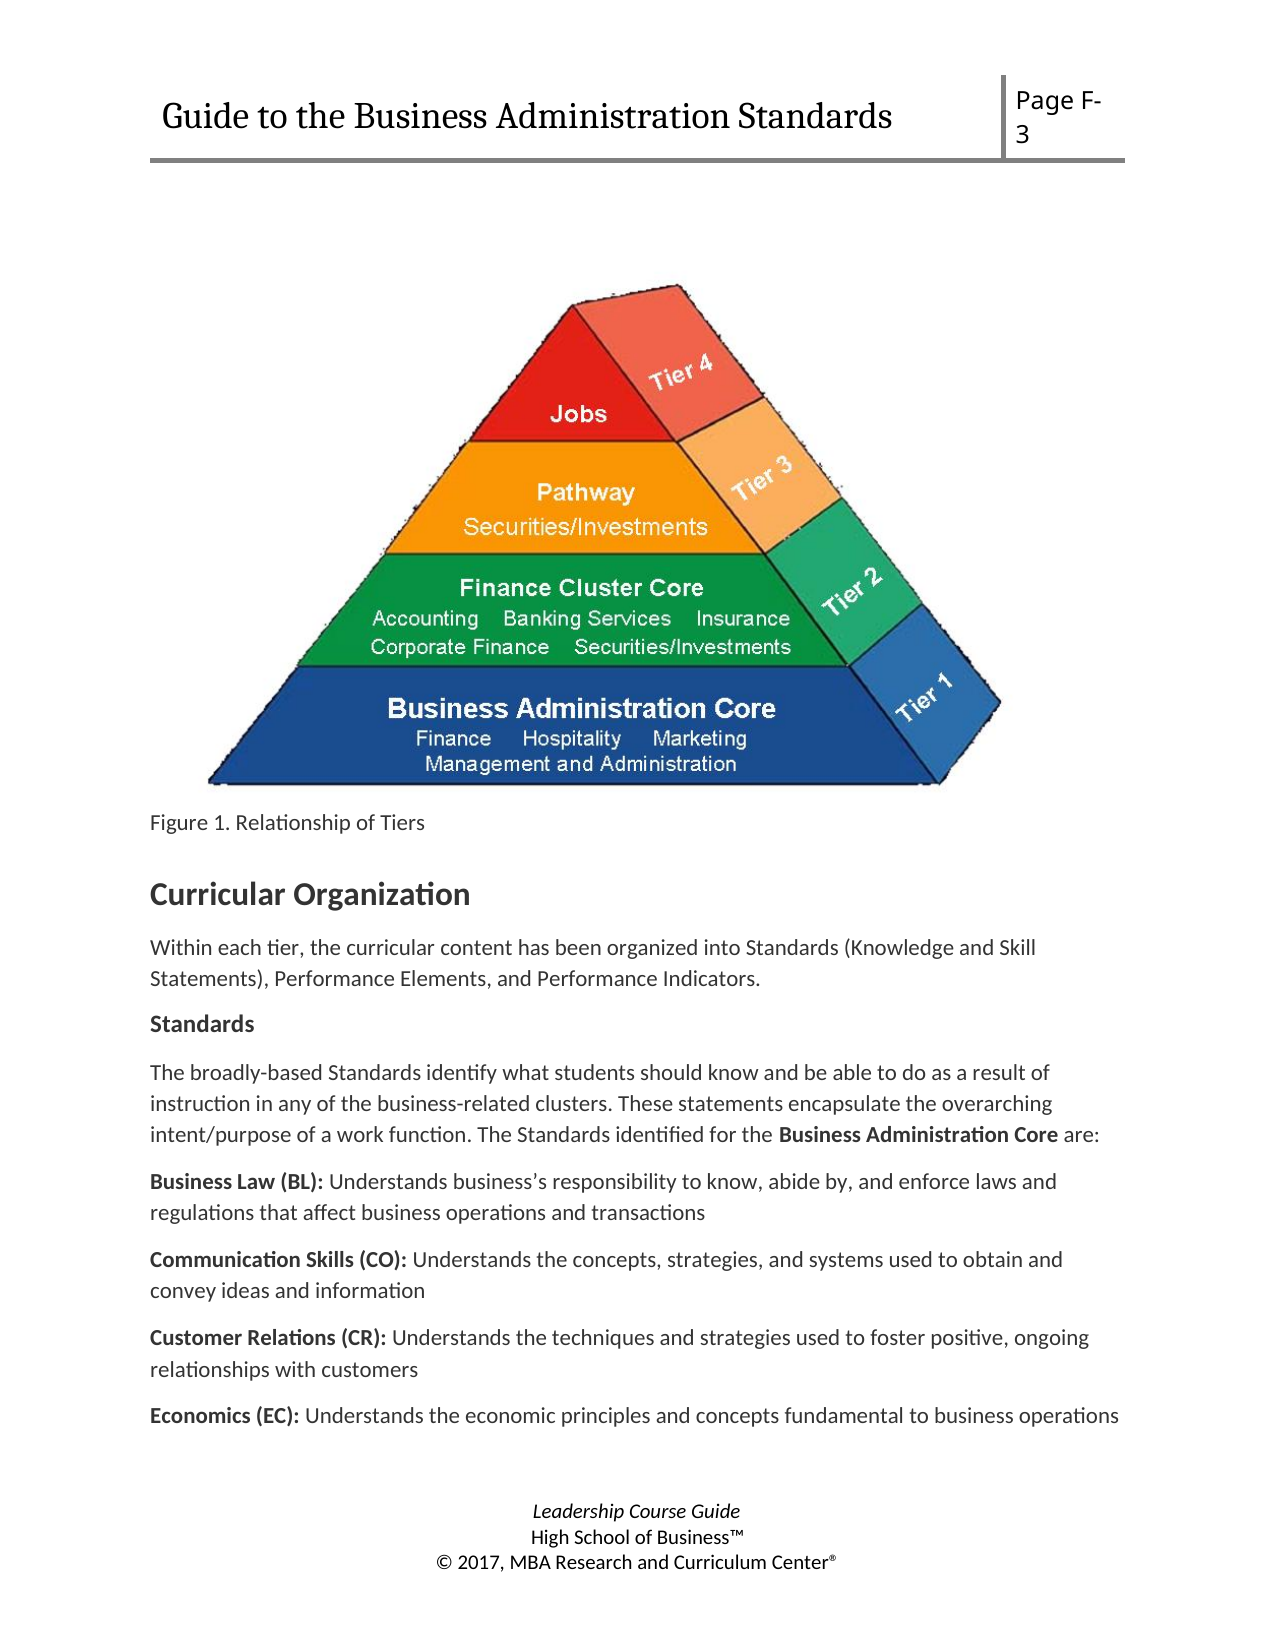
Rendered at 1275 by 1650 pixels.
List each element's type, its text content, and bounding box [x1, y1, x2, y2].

text Curricular Organization [150, 851, 1125, 914]
text Standards [150, 1008, 1125, 1039]
text Business Law (BL): Understands business’s responsibility to know, abide by, and enforce laws and regulations that affect business operations and transactions [150, 1164, 1125, 1226]
text The broadly-based Standards identify what students should know and be able to do as a result of instruction in any of the business-related clusters. These statements encapsulate the overarching intent/purpose of a work function. The Standards identified for the Business Administration Core are: [150, 1054, 1125, 1148]
text Communication Skills (CO): Understands the concepts, strategies, and systems used to obtain and convey ideas and information [150, 1242, 1125, 1304]
text Economics (EC): Understands the economic principles and concepts fundamental to business operations [150, 1398, 1125, 1429]
text Figure 1. Relationship of Tiers [150, 805, 1125, 836]
picture [150, 262, 1125, 805]
text Within each tier, the curricular content has been organized into Standards (Knowledge and Skill Statements), Performance Elements, and Performance Indicators. [150, 929, 1125, 992]
text Customer Relations (CR): Understands the techniques and strategies used to foster positive, ongoing relationships with customers [150, 1320, 1125, 1383]
